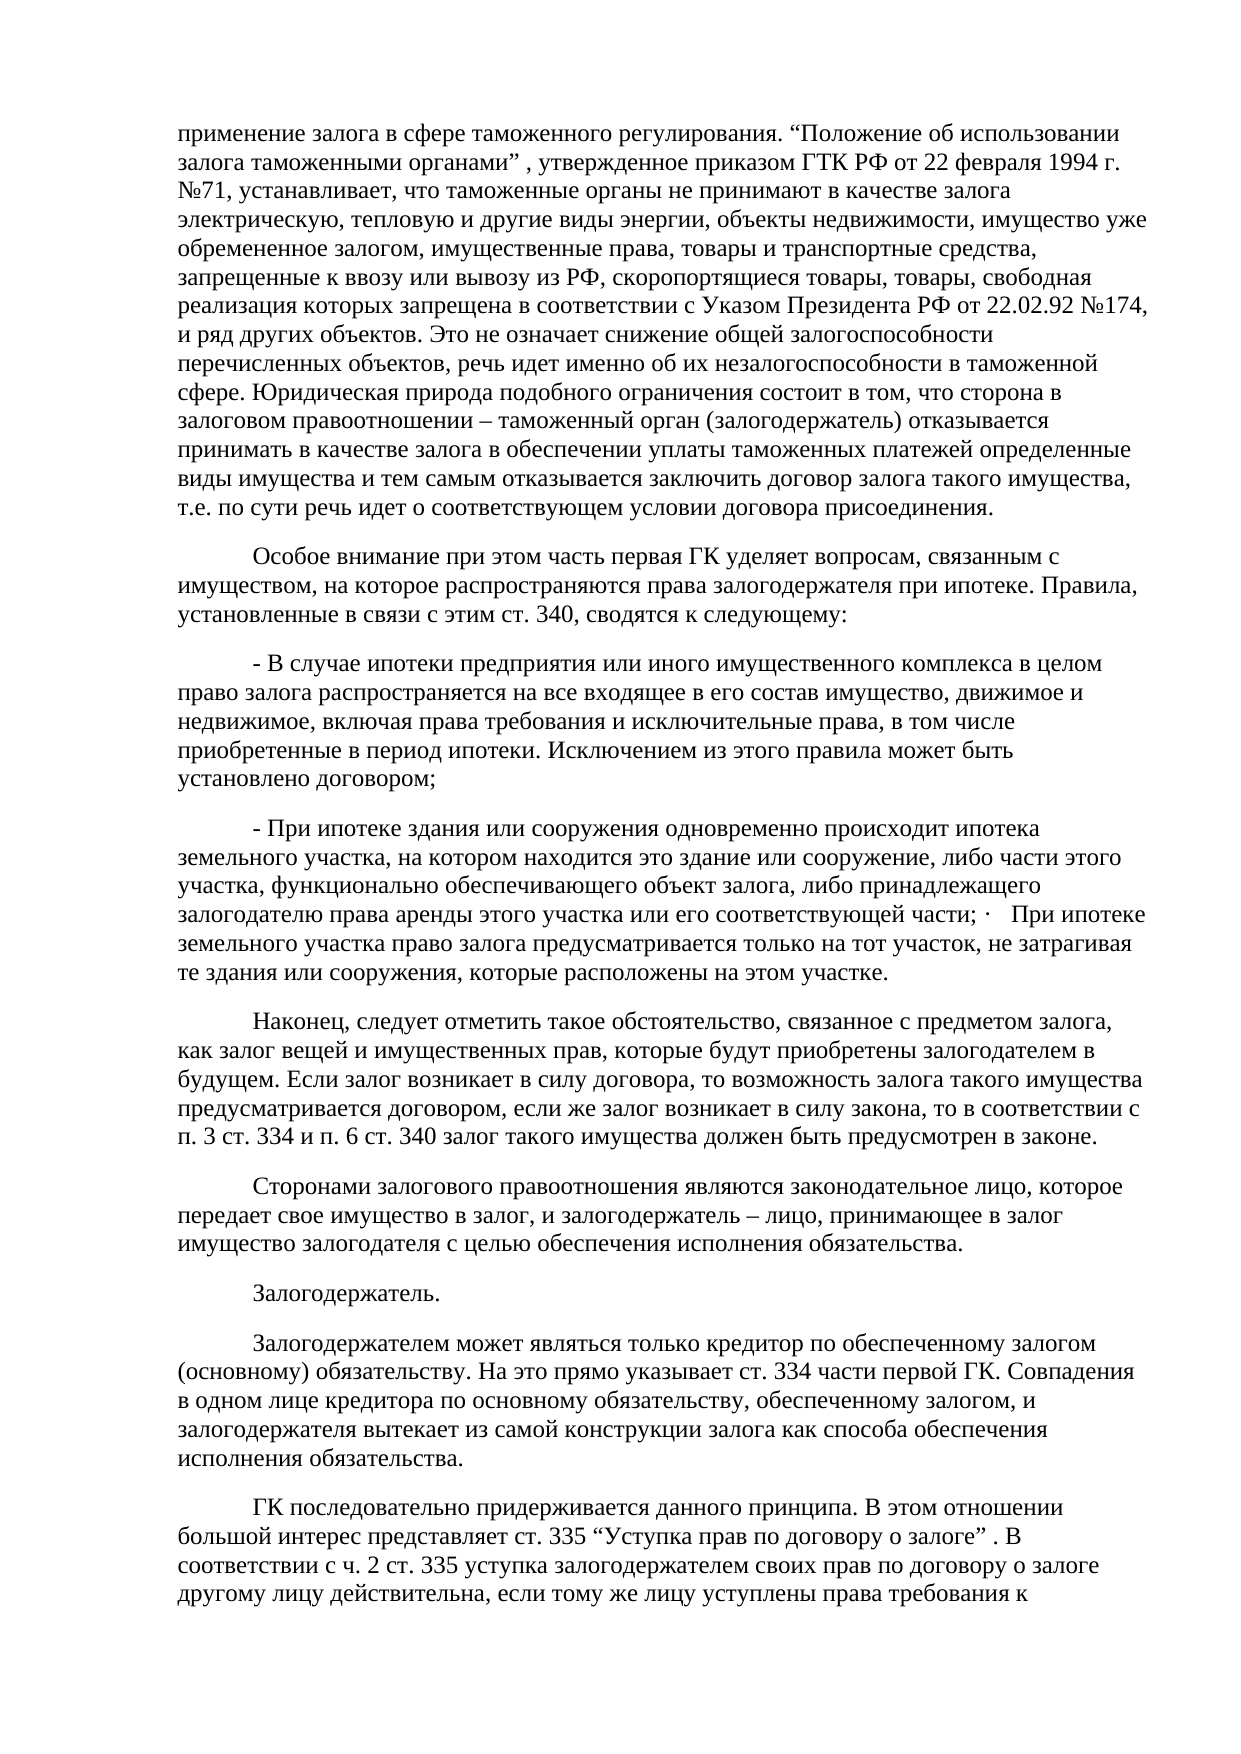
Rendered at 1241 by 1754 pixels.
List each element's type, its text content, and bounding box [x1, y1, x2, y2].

text Особое внимание при этом часть первая ГК уделяет вопросам, связанным с имуществом, на которое распространяются права залогодержателя при ипотеке. Правила, установленные в связи с этим ст. 340, сводятся к следующему: [177, 541, 1152, 628]
text - При ипотеке здания или сооружения одновременно происходит ипотека земельного участка, на котором находится это здание или сооружение, либо части этого участка, функционально обеспечивающего объект залога, либо принадлежащего залогодателю права аренды этого участка или его соответствующей части; · При ипотеке земельного участка право залога предусматривается только на тот участок, не затрагивая те здания или сооружения, которые расположены на этом участке. [177, 813, 1152, 986]
text Сторонами залогового правоотношения являются законодательное лицо, которое передает свое имущество в залог, и залогодержатель – лицо, принимающее в залог имущество залогодателя с целью обеспечения исполнения обязательства. [177, 1171, 1152, 1257]
text Залогодержатель. [177, 1278, 1152, 1307]
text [177, 1492, 1152, 1607]
text Наконец, следует отметить такое обстоятельство, связанное с предметом залога, как залог вещей и имущественных прав, которые будут приобретены залогодателем в будущем. Если залог возникает в силу договора, то возможность залога такого имущества предусматривается договором, если же залог возникает в силу закона, то в соответствии с п. 3 ст. 334 и п. 6 ст. 340 залог такого имущества должен быть предусмотрен в законе. [177, 1006, 1152, 1150]
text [177, 118, 1152, 521]
text - В случае ипотеки предприятия или иного имущественного комплекса в целом право залога распространяется на все входящее в его состав имущество, движимое и недвижимое, включая права требования и исключительные права, в том числе приобретенные в период ипотеки. Исключением из этого правила может быть установлено договором; [177, 648, 1152, 792]
text Залогодержателем может являться только кредитор по обеспеченному залогом (основному) обязательству. На это прямо указывает ст. 334 части первой ГК. Совпадения в одном лице кредитора по основному обязательству, обеспеченному залогом, и залогодержателя вытекает из самой конструкции залога как способа обеспечения исполнения обязательства. [177, 1328, 1152, 1471]
